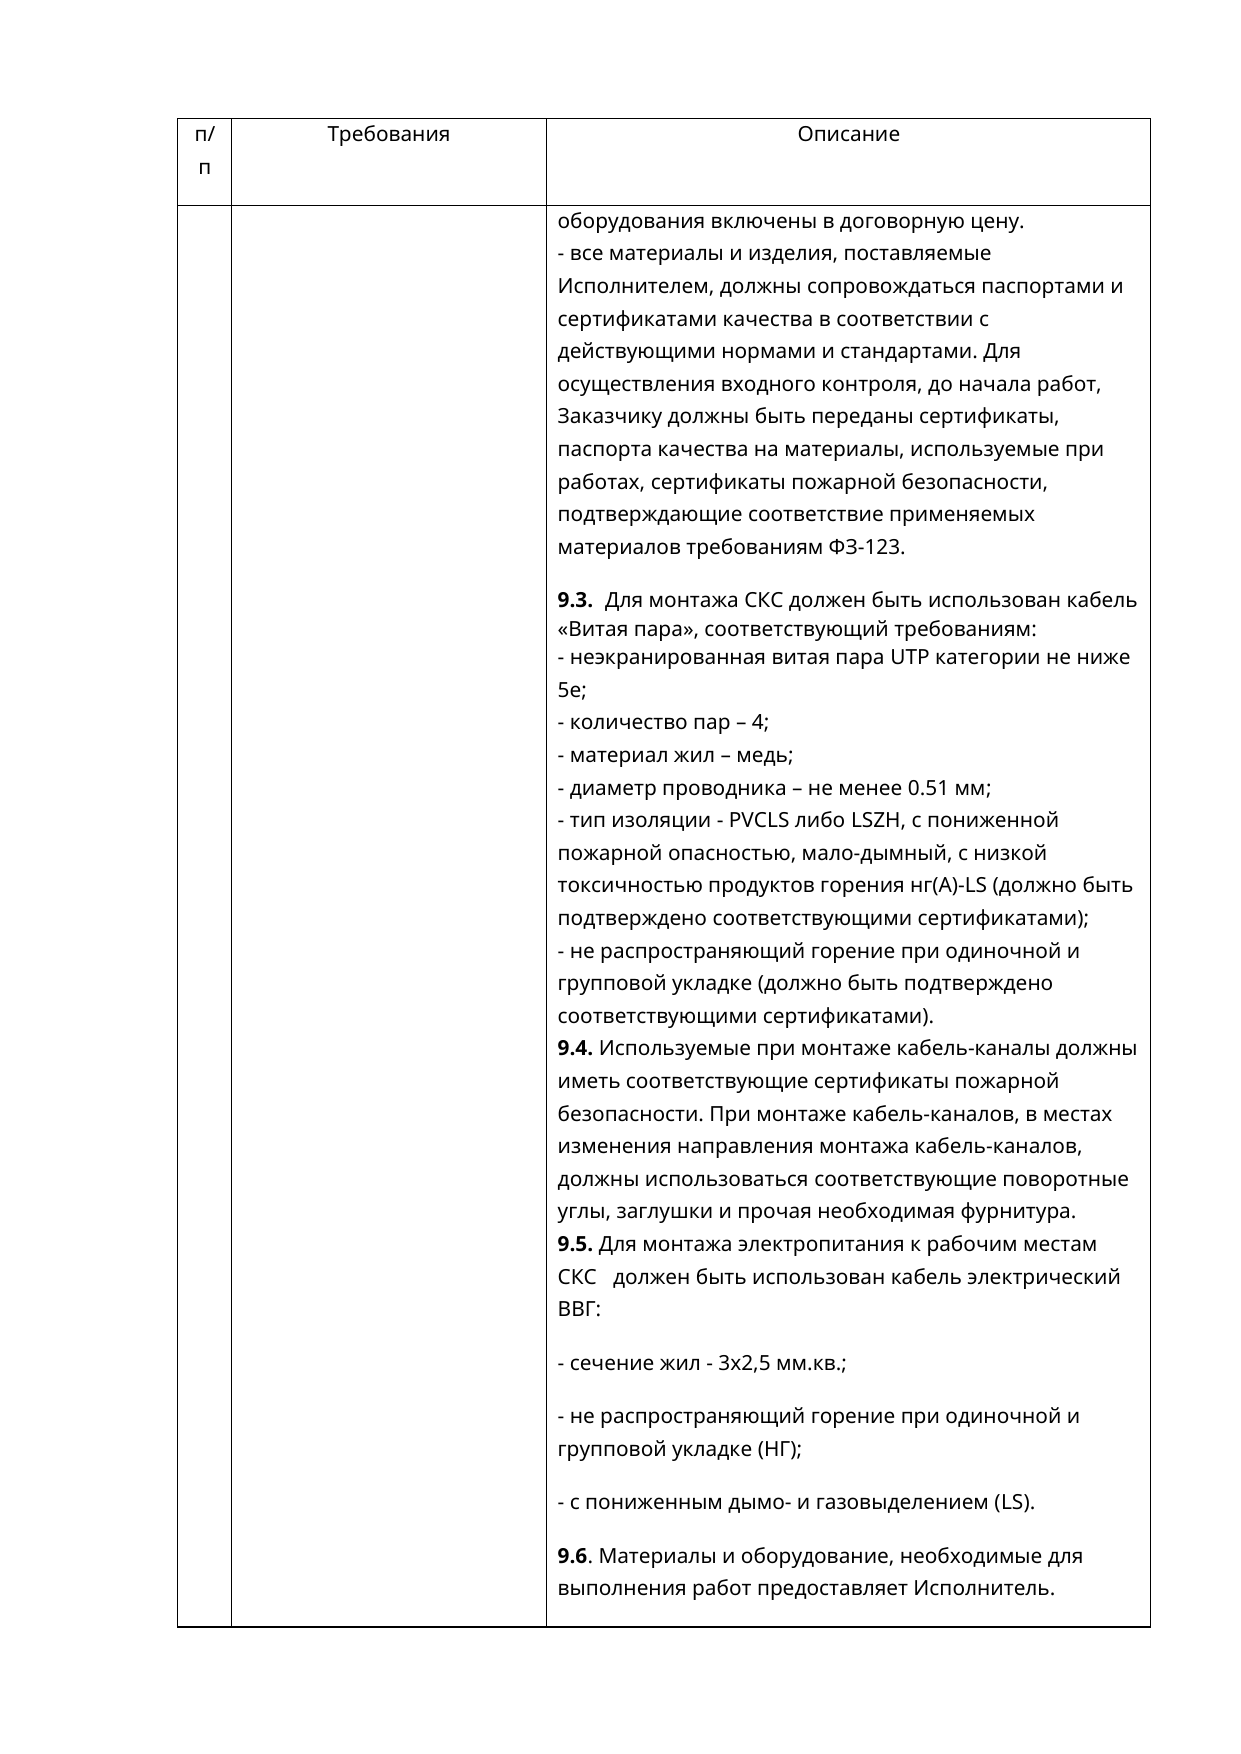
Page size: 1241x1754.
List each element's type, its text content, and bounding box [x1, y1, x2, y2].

table_header Описание [547, 119, 1150, 205]
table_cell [232, 206, 546, 1626]
table_cell 9 [178, 206, 231, 1626]
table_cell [547, 206, 1150, 1626]
table_header п/п [178, 119, 231, 205]
table_header Требования [232, 119, 546, 205]
